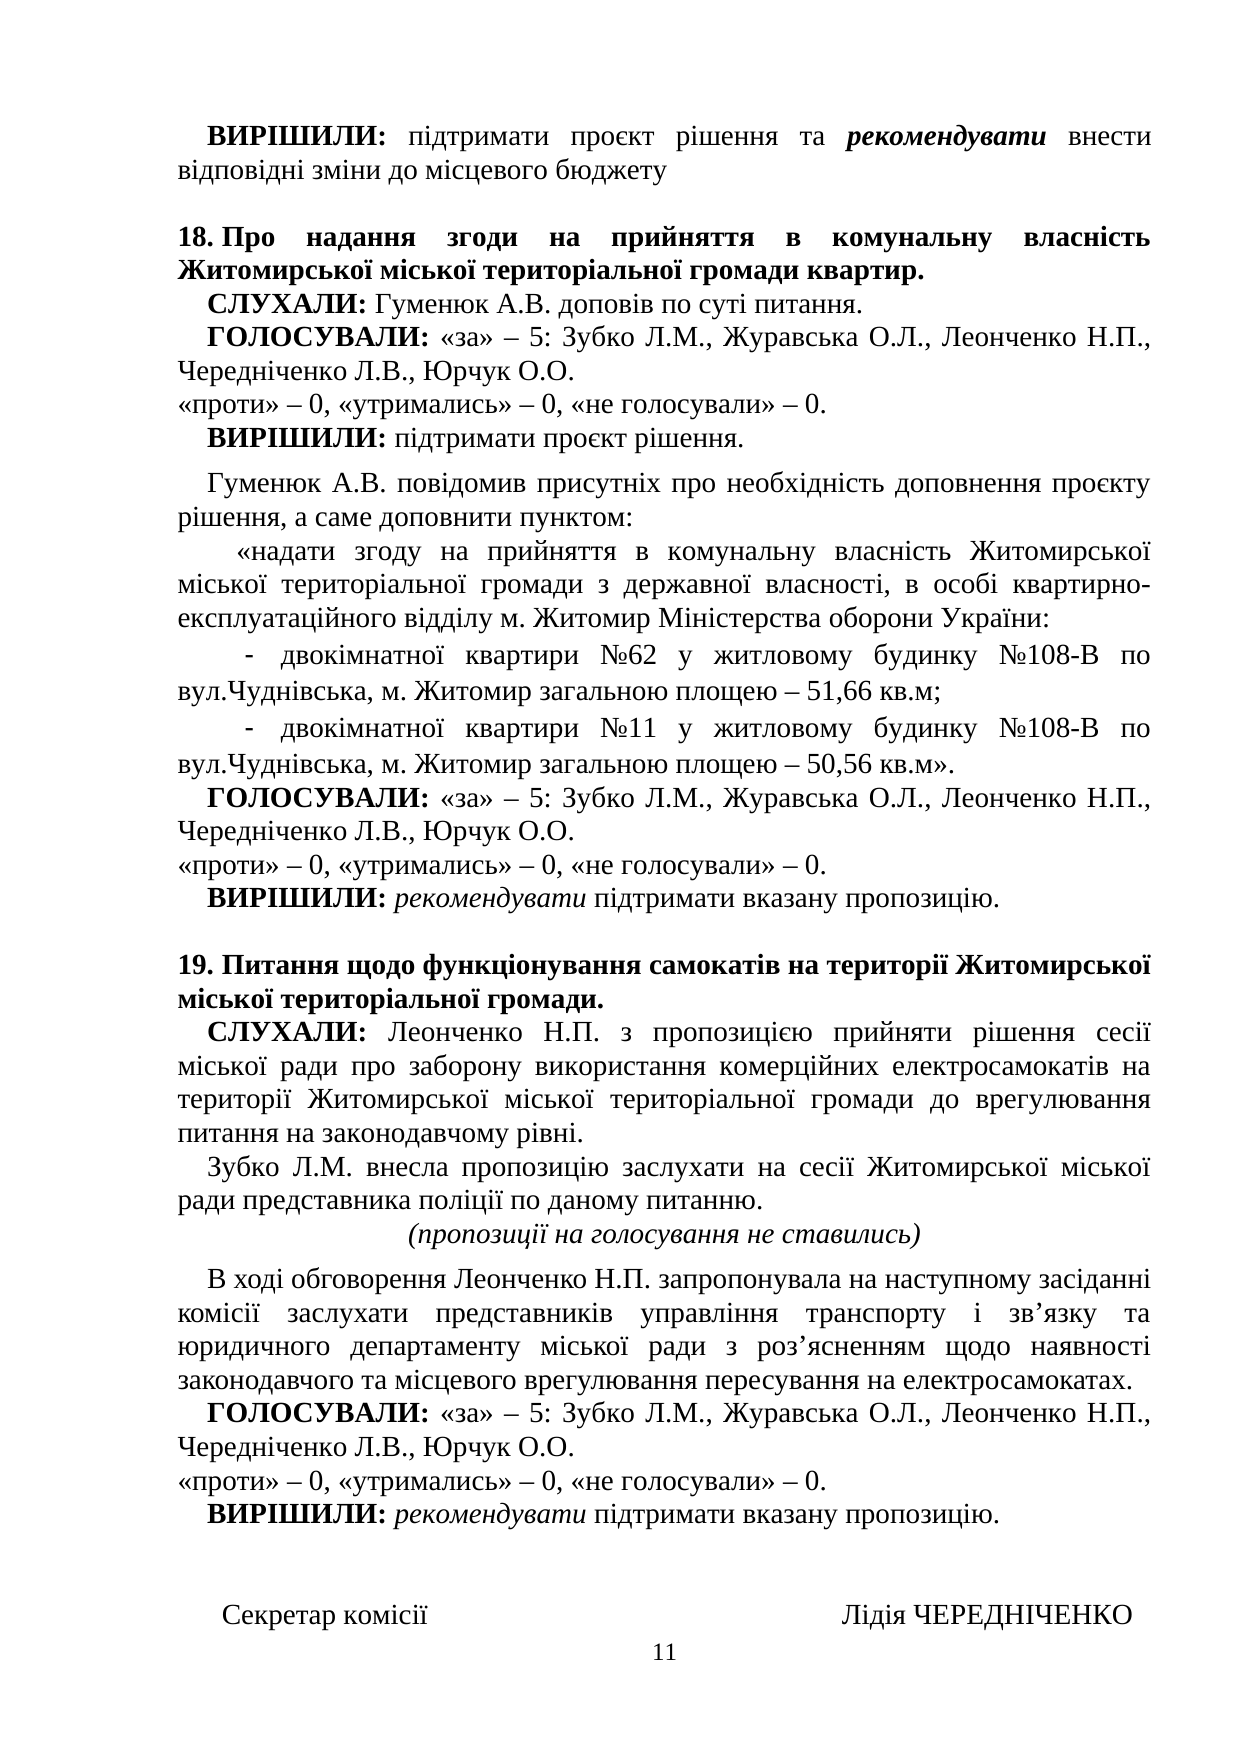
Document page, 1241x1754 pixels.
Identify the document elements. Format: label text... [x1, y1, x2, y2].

text ВИРІШИЛИ: рекомендувати підтримати вказану пропозицію. [177, 1496, 1152, 1530]
list Зубко Л.М. внесла пропозицію заслухати на сесії Житомирської міської ради представника поліції по даному питанню. [177, 1149, 1152, 1216]
text «проти» – 0, «утримались» – 0, «не голосували» – 0. [177, 1463, 1152, 1496]
text «проти» – 0, «утримались» – 0, «не голосували» – 0. [177, 387, 1152, 420]
text «надати згоду на прийняття в комунальну власність Житомирської міської територіальної громади з державної власності, в особі квартирно-експлуатаційного відділу м. Житомир Міністерства оборони України: [177, 533, 1152, 633]
list ГОЛОСУВАЛИ: «за» – 5: Зубко Л.М., Журавська О.Л., Леонченко Н.П., Чередніченко Л.В., Юрчук О.О. [177, 780, 1152, 847]
text Секретар комісії Лідія ЧЕРЕДНІЧЕНКО [177, 1597, 1152, 1630]
text Гуменюк А.В. повідомив присутніх про необхідність доповнення проєкту рішення, а саме доповнити пунктом: [177, 466, 1152, 533]
list двокімнатної квартири №62 у житловому будинку №108-В по вул.Чуднівська, м. Житомир загальною площею – 51,66 кв.м; [177, 633, 1152, 707]
list ГОЛОСУВАЛИ: «за» – 5: Зубко Л.М., Журавська О.Л., Леонченко Н.П., Чередніченко Л.В., Юрчук О.О. [177, 1396, 1152, 1463]
list ГОЛОСУВАЛИ: «за» – 5: Зубко Л.М., Журавська О.Л., Леонченко Н.П., Чередніченко Л.В., Юрчук О.О. [177, 319, 1152, 387]
list Питання щодо функціонування самокатів на території Житомирської міської територіальної громади. [177, 947, 1152, 1014]
text ВИРІШИЛИ: підтримати проєкт рішення. [177, 420, 1152, 454]
list В ході обговорення Леонченко Н.П. запропонувала на наступному засіданні комісії заслухати представників управління транспорту і зв’язку та юридичного департаменту міської ради з роз’ясненням щодо наявності законодавчого та місцевого врегулювання пересування на електросамокатах. [177, 1261, 1152, 1396]
text ВИРІШИЛИ: рекомендувати підтримати вказану пропозицію. [177, 880, 1152, 914]
list СЛУХАЛИ: Гуменюк А.В. доповів по суті питання. [177, 286, 1152, 319]
text ВИРІШИЛИ: підтримати проєкт рішення та рекомендувати внести відповідні зміни до місцевого бюджету [177, 118, 1152, 185]
list двокімнатної квартири №11 у житловому будинку №108-В по вул.Чуднівська, м. Житомир загальною площею – 50,56 кв.м». [177, 707, 1152, 780]
list СЛУХАЛИ: Леонченко Н.П. з пропозицією прийняти рішення сесії міської ради про заборону використання комерційних електросамокатів на території Житомирської міської територіальної громади до врегулювання питання на законодавчому рівні. [177, 1014, 1152, 1149]
text «проти» – 0, «утримались» – 0, «не голосували» – 0. [177, 847, 1152, 880]
list (пропозиції на голосування не ставились) [177, 1216, 1152, 1249]
list Про надання згоди на прийняття в комунальну власність Житомирської міської територіальної громади квартир. [177, 219, 1152, 286]
